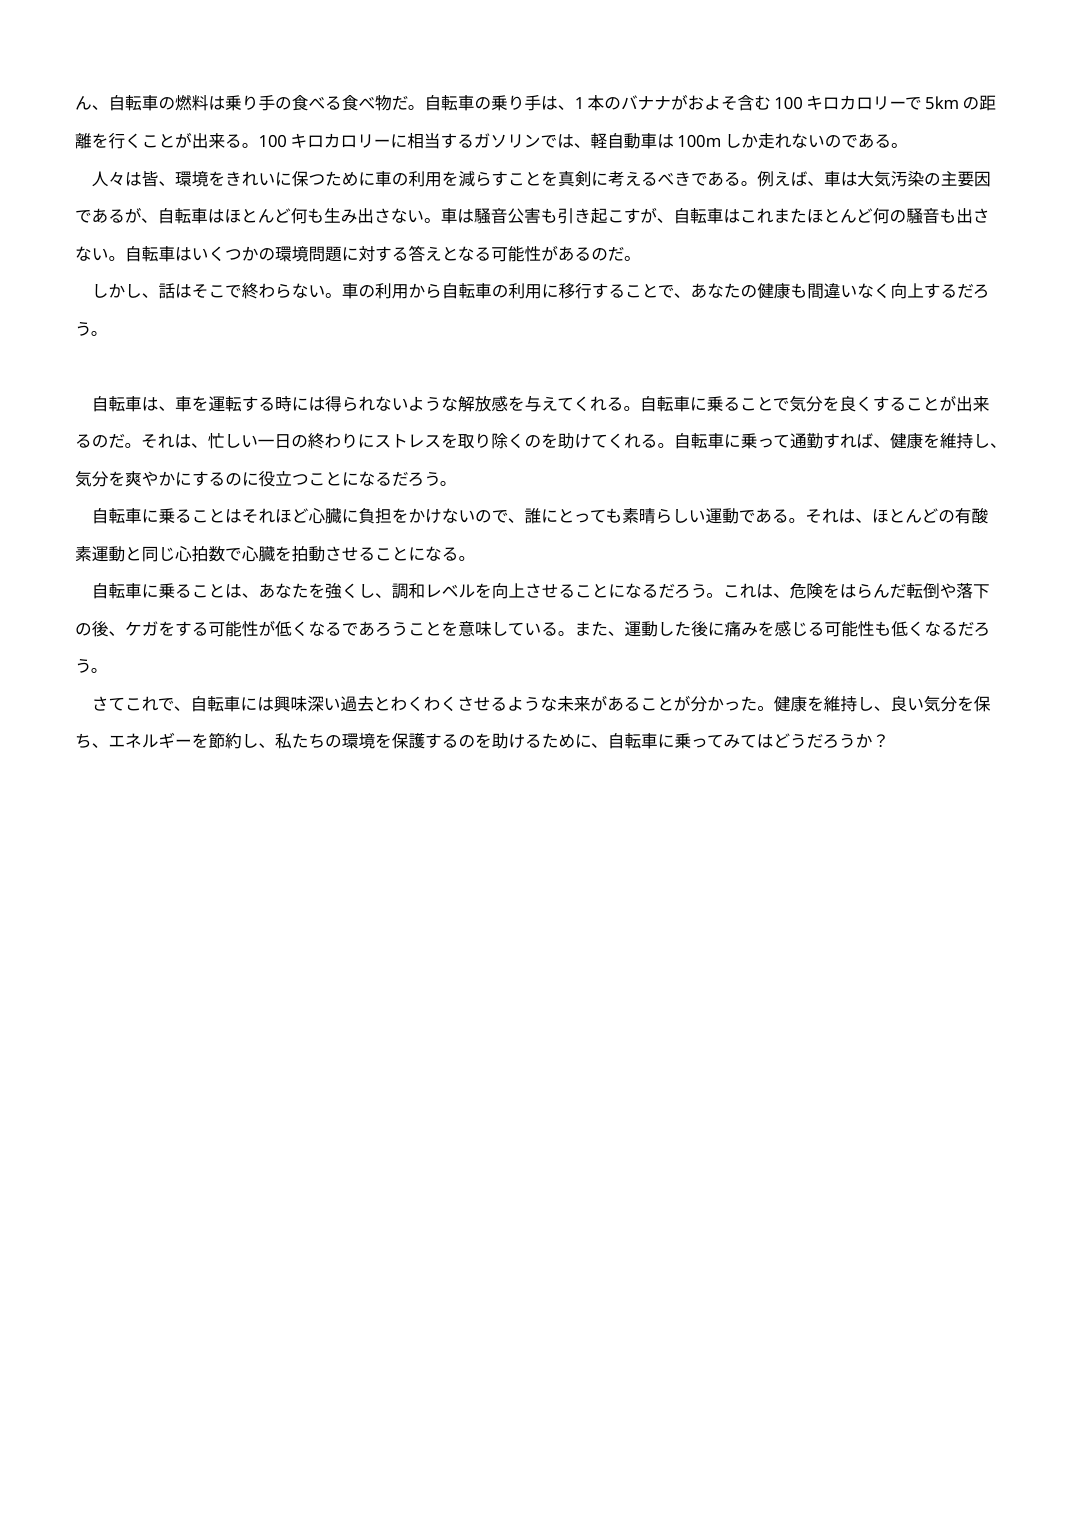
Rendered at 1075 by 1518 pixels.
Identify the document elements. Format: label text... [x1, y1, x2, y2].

text 自転車に乗ることは、あなたを強くし、調和レベルを向上させることになるだろう。これは、危険をはらんだ転倒や落下の後、ケガをする可能性が低くなるであろうことを意味している。また、運動した後に痛みを感じる可能性も低くなるだろう。 [75, 571, 1000, 684]
text 自転車に乗ることはそれほど心臓に負担をかけないので、誰にとっても素晴らしい運動である。それは、ほとんどの有酸素運動と同じ心拍数で心臓を拍動させることになる。 [75, 496, 1000, 571]
text しかし、話はそこで終わらない。車の利用から自転車の利用に移行することで、あなたの健康も間違いなく向上するだろう。 [75, 271, 1000, 346]
text 人々は皆、環境をきれいに保つために車の利用を減らすことを真剣に考えるべきである。例えば、車は大気汚染の主要因であるが、自転車はほとんど何も生み出さない。車は騒音公害も引き起こすが、自転車はこれまたほとんど何の騒音も出さない。自転車はいくつかの環境問題に対する答えとなる可能性があるのだ。 [75, 159, 1000, 271]
text さてこれで、自転車には興味深い過去とわくわくさせるような未来があることが分かった。健康を維持し、良い気分を保ち、エネルギーを節約し、私たちの環境を保護するのを助けるために、自転車に乗ってみてはどうだろうか？ [75, 684, 1000, 759]
text 自転車は、車を運転する時には得られないような解放感を与えてくれる。自転車に乗ることで気分を良くすることが出来るのだ。それは、忙しい一日の終わりにストレスを取り除くのを助けてくれる。自転車に乗って通勤すれば、健康を維持し、気分を爽やかにするのに役立つことになるだろう。 [75, 384, 1000, 496]
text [75, 84, 1000, 159]
